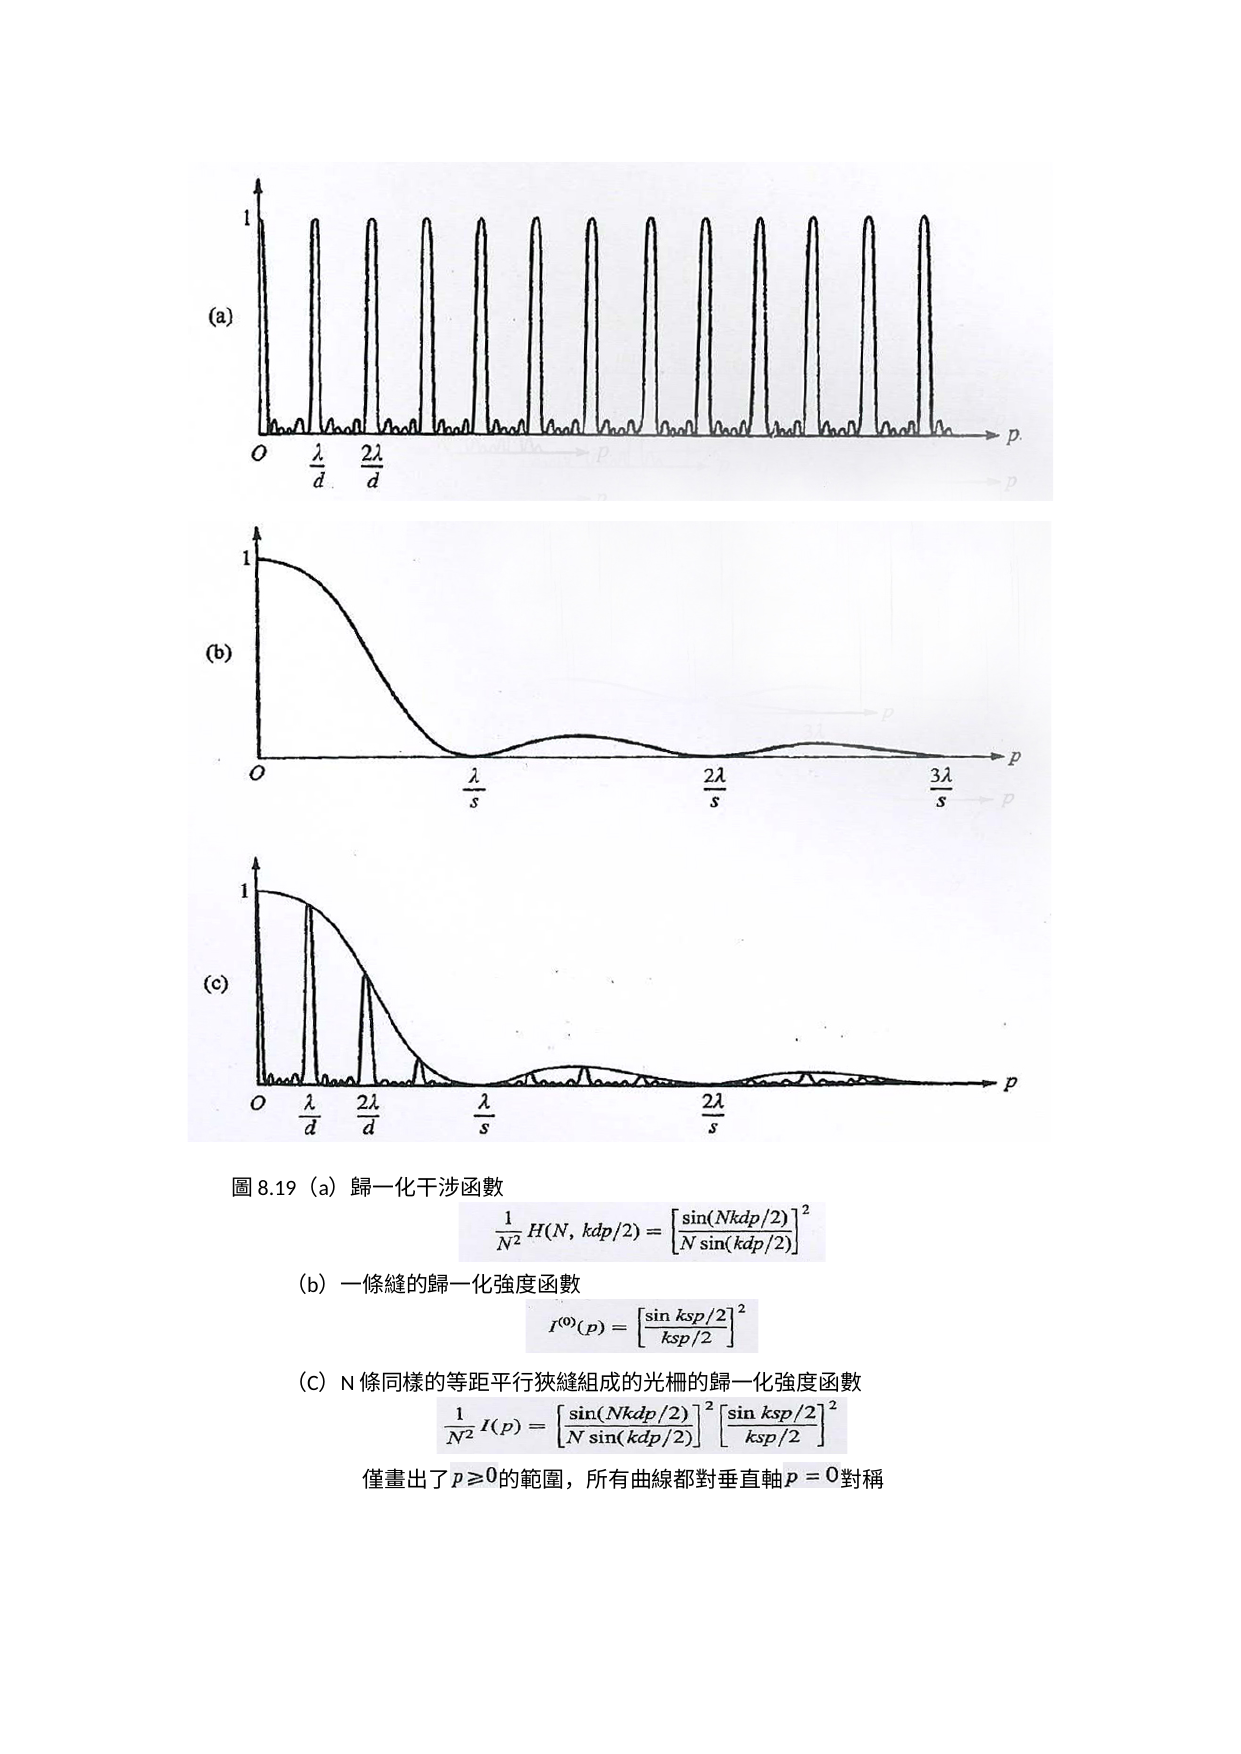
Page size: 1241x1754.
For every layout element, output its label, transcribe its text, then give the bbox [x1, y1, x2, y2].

picture [782, 1462, 841, 1488]
picture [525, 1299, 759, 1353]
picture [187, 519, 1052, 1142]
picture [187, 162, 1054, 501]
text 僅畫出了的範圍，所有曲線都對垂直軸對稱 [187, 1462, 1053, 1494]
text 圖8.19（a）歸一化干涉函數 [187, 1169, 1053, 1202]
text （C）N條同樣的等距平行狹縫組成的光柵的歸一化強度函數 [187, 1364, 1053, 1397]
picture [458, 1202, 826, 1262]
picture [450, 1462, 499, 1488]
picture [436, 1397, 848, 1454]
text （b）一條縫的歸一化強度函數 [187, 1267, 1053, 1299]
